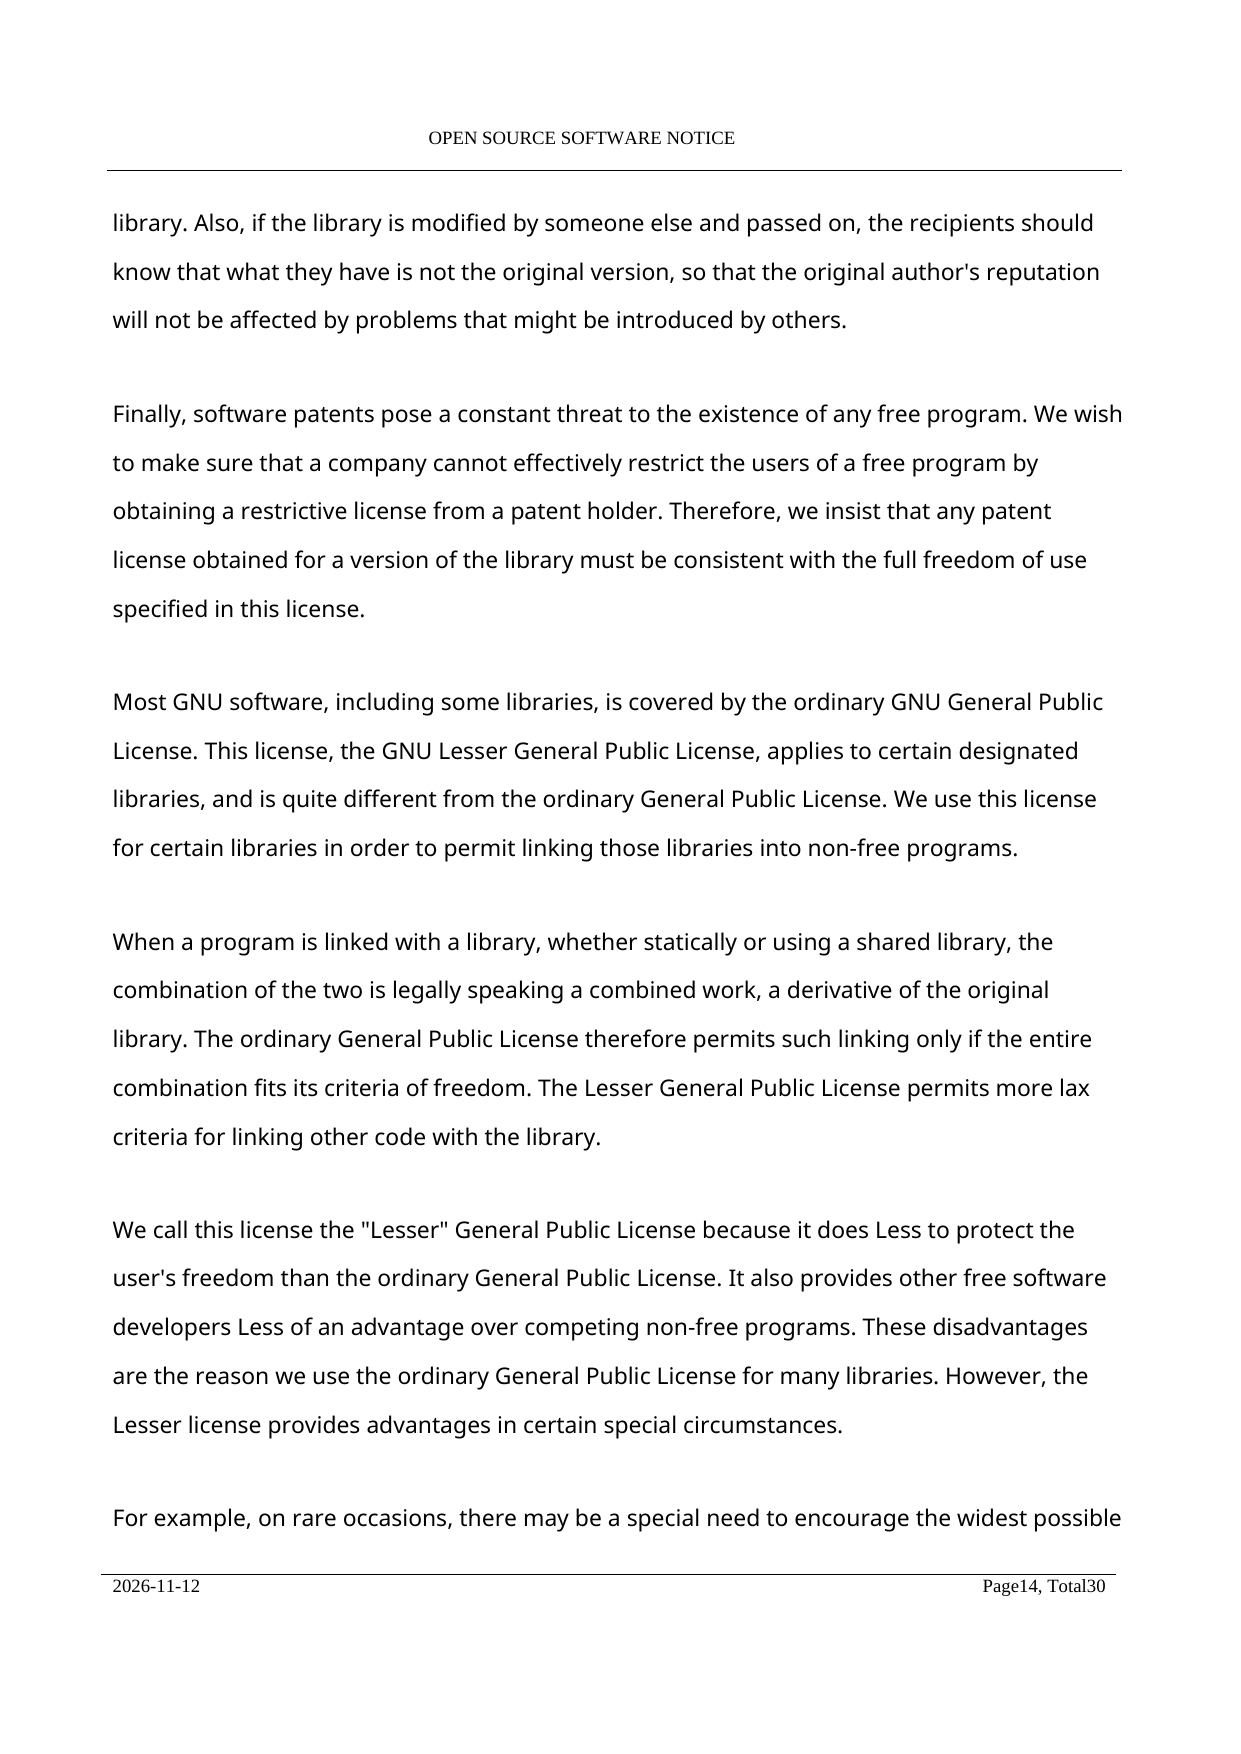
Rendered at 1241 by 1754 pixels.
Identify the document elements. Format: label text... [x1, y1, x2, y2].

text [112, 1501, 1128, 1534]
text Finally, software patents pose a constant threat to the existence of any free program. We wish to make sure that a company cannot effectively restrict the users of a free program by obtaining a restrictive license from a patent holder. Therefore, we insist that any patent license obtained for a version of the library must be consistent with the full freedom of use specified in this license. [112, 397, 1128, 624]
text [112, 206, 1128, 336]
text We call this license the "Lesser" General Public License because it does Less to protect the user's freedom than the ordinary General Public License. It also provides other free software developers Less of an advantage over competing non-free programs. These disadvantages are the reason we use the ordinary General Public License for many libraries. However, the Lesser license provides advantages in certain special circumstances. [112, 1213, 1128, 1441]
text Most GNU software, including some libraries, is covered by the ordinary GNU General Public License. This license, the GNU Lesser General Public License, applies to certain designated libraries, and is quite different from the ordinary General Public License. We use this license for certain libraries in order to permit linking those libraries into non-free programs. [112, 685, 1128, 864]
text When a program is linked with a library, whether statically or using a shared library, the combination of the two is legally speaking a combined work, a derivative of the original library. The ordinary General Public License therefore permits such linking only if the entire combination fits its criteria of freedom. The Lesser General Public License permits more lax criteria for linking other code with the library. [112, 925, 1128, 1152]
